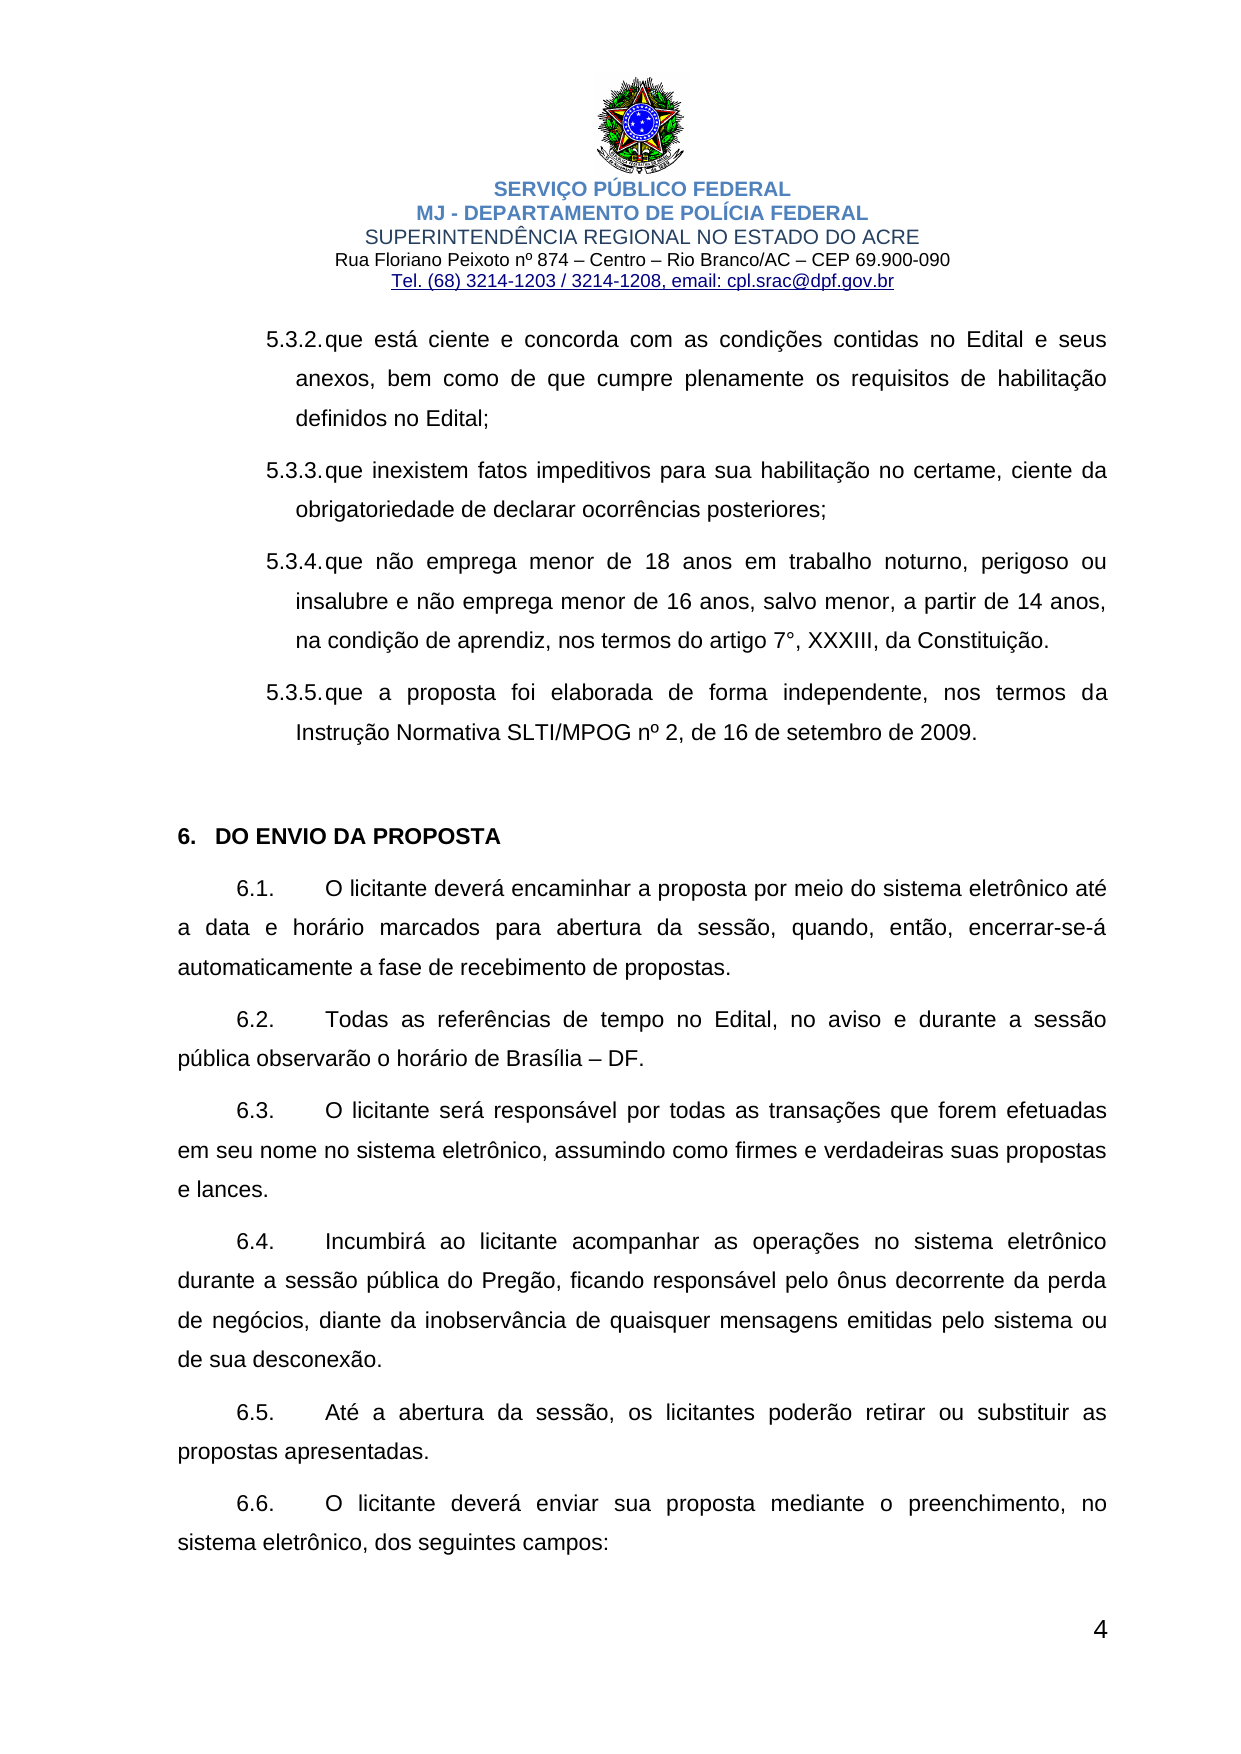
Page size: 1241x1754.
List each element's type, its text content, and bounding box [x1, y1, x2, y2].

list DO ENVIO DA PROPOSTA [177, 823, 1109, 849]
list que está ciente e concorda com as condições contidas no Edital e seus anexos, bem como de que cumpre plenamente os requisitos de habilitação definidos no Edital; [266, 326, 1107, 431]
list que a proposta foi elaborada de forma independente, nos termos da Instrução Normativa SLTI/MPOG nº 2, de 16 de setembro de 2009. [266, 679, 1107, 745]
list O licitante deverá encaminhar a proposta por meio do sistema eletrônico até a data e horário marcados para abertura da sessão, quando, então, encerrar-se-á automaticamente a fase de recebimento de propostas. [177, 875, 1107, 980]
list O licitante deverá enviar sua proposta mediante o preenchimento, no sistema eletrônico, dos seguintes campos: [177, 1490, 1107, 1556]
list que inexistem fatos impeditivos para sua habilitação no certame, ciente da obrigatoriedade de declarar ocorrências posteriores; [266, 457, 1107, 523]
picture [593, 73, 691, 177]
list que não emprega menor de 18 anos em trabalho noturno, perigoso ou insalubre e não emprega menor de 16 anos, salvo menor, a partir de 14 anos, na condição de aprendiz, nos termos do artigo 7°, XXXIII, da Constituição. [266, 548, 1107, 654]
list O licitante será responsável por todas as transações que forem efetuadas em seu nome no sistema eletrônico, assumindo como firmes e verdadeiras suas propostas e lances. [177, 1097, 1107, 1202]
list Incumbirá ao licitante acompanhar as operações no sistema eletrônico durante a sessão pública do Pregão, ficando responsável pelo ônus decorrente da perda de negócios, diante da inobservância de quaisquer mensagens emitidas pelo sistema ou de sua desconexão. [177, 1228, 1107, 1373]
list Todas as referências de tempo no Edital, no aviso e durante a sessão pública observarão o horário de Brasília – DF. [177, 1006, 1107, 1071]
list Até a abertura da sessão, os licitantes poderão retirar ou substituir as propostas apresentadas. [177, 1398, 1107, 1464]
